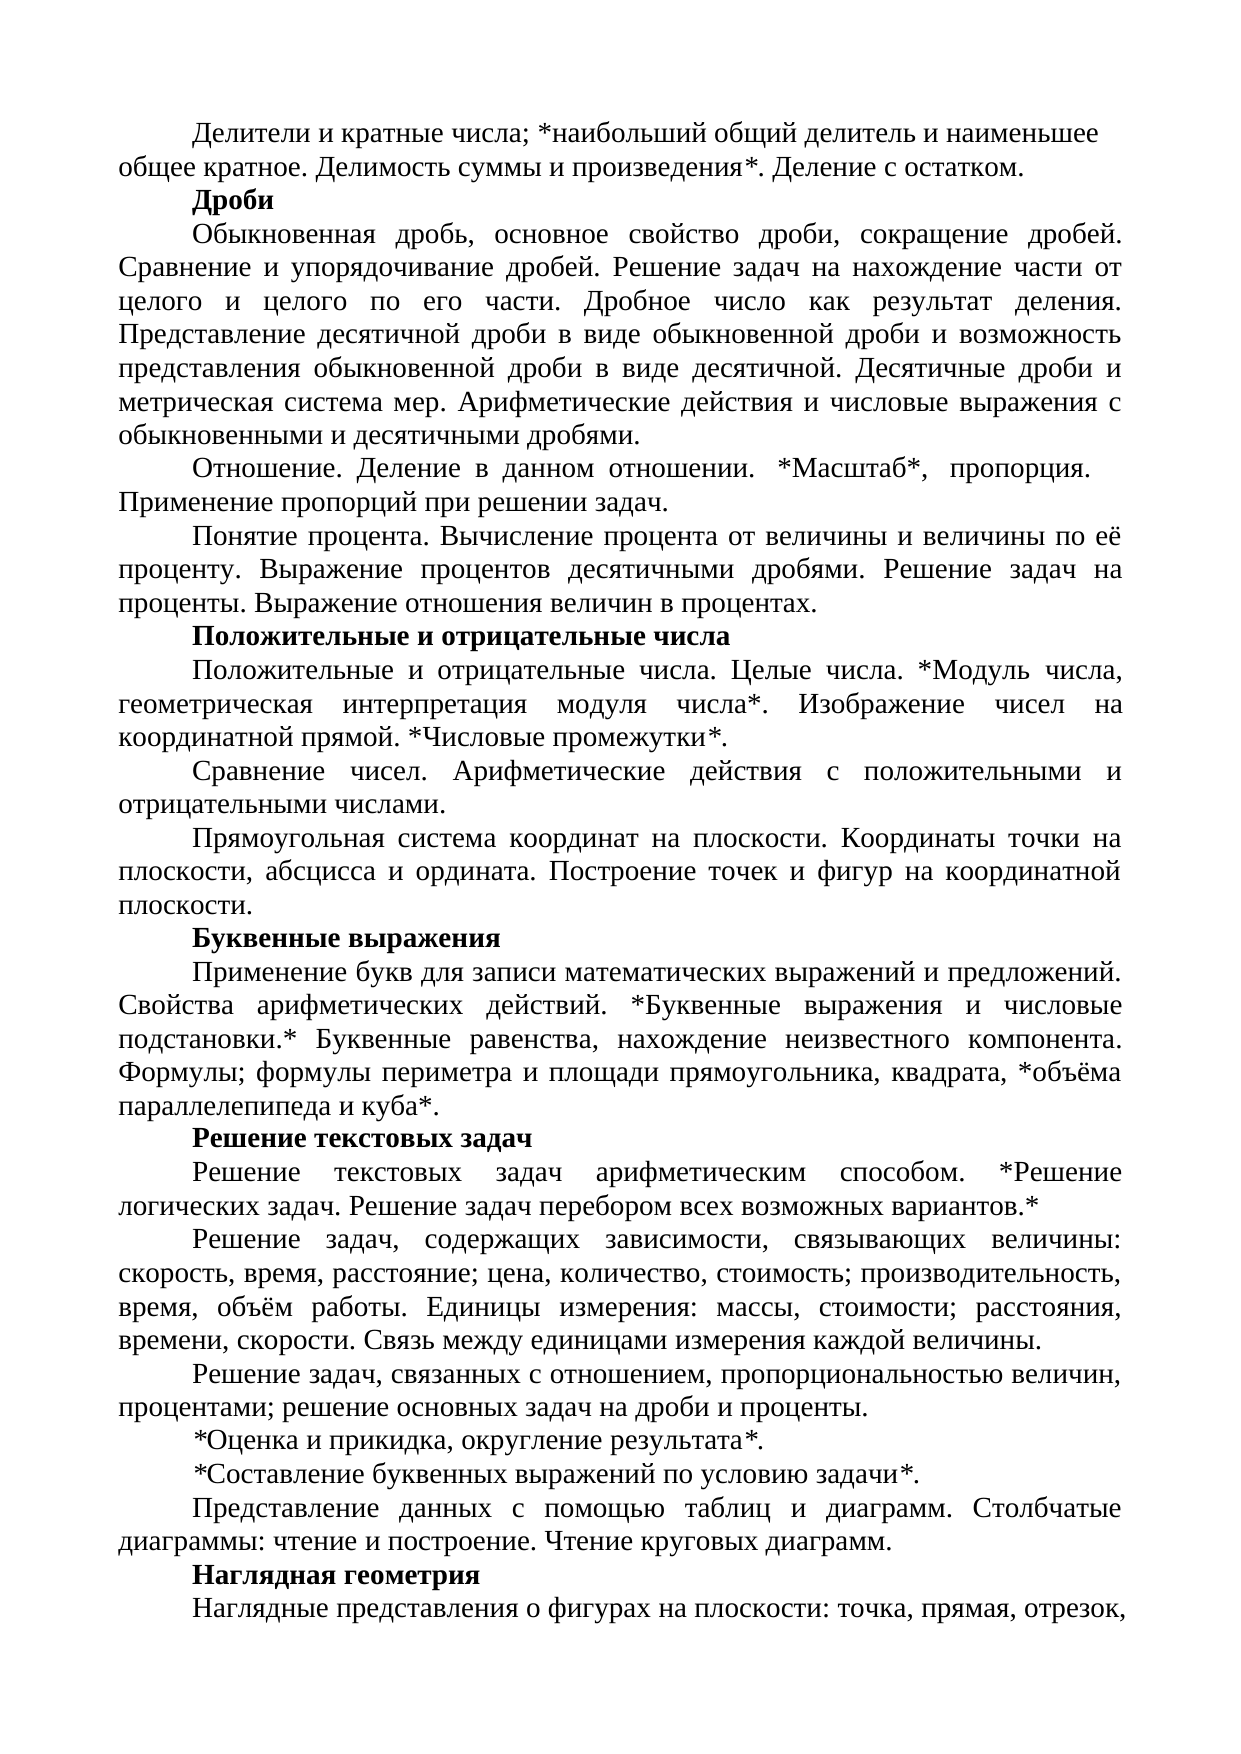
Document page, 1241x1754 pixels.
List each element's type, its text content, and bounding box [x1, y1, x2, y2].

text Применение букв для записи математических выражений и предложений. Свойства арифметических действий. *Буквенные выражения и числовые подстановки.* Буквенные равенства, нахождение неизвестного компонента. Формулы; формулы периметра и площади прямоугольника, квадрата, *объёма параллелепипеда и куба*. [118, 954, 1122, 1121]
text Применение пропорций при решении задач. [118, 484, 1165, 518]
text *Составление буквенных выражений по условию задачи*. [192, 1456, 1165, 1490]
text *Оценка и прикидка, округление результата*. [192, 1423, 1165, 1456]
text Наглядные представления о фигурах на плоскости: точка, прямая, отрезок, [192, 1591, 1165, 1624]
text Сравнение чисел. Арифметические действия с положительными и отрицательными числами. [118, 753, 1122, 820]
text Отношение. Деление в данном отношении. *Масштаб*, пропорция. [192, 451, 1165, 484]
text Решение задач, содержащих зависимости, связывающих величины: скорость, время, расстояние; цена, количество, стоимость; производительность, время, объём работы. Единицы измерения: массы, стоимости; расстояния, времени, скорости. Связь между единицами измерения каждой величины. [118, 1222, 1122, 1356]
text Положительные и отрицательные числа. Целые числа. *Модуль числа, геометрическая интерпретация модуля числа*. Изображение чисел на координатной прямой. *Числовые промежутки*. [118, 652, 1123, 753]
subtitle Решение текстовых задач [192, 1121, 1165, 1154]
subtitle Положительные и отрицательные числа [192, 619, 1165, 652]
text Прямоугольная система координат на плоскости. Координаты точки на плоскости, абсцисса и ордината. Построение точек и фигур на координатной плоскости. [118, 820, 1122, 921]
text Решение задач, связанных с отношением, пропорциональностью величин, процентами; решение основных задач на дроби и проценты. [118, 1356, 1122, 1423]
text Обыкновенная дробь, основное свойство дроби, сокращение дробей. Сравнение и упорядочивание дробей. Решение задач на нахождение части от целого и целого по его части. Дробное число как результат деления. Представление десятичной дроби в виде обыкновенной дроби и возможность представления обыкновенной дроби в виде десятичной. Десятичные дроби и метрическая система мер. Арифметические действия и числовые выражения с обыкновенными и десятичными дробями. [118, 216, 1122, 451]
subtitle Дроби [192, 183, 1165, 216]
subtitle Наглядная геометрия [192, 1558, 1165, 1591]
text Понятие процента. Вычисление процента от величины и величины по её проценту. Выражение процентов десятичными дробями. Решение задач на проценты. Выражение отношения величин в процентах. [118, 518, 1122, 618]
subtitle Буквенные выражения [192, 921, 1165, 954]
text Решение текстовых задач арифметическим способом. *Решение логических задач. Решение задач перебором всех возможных вариантов.* [118, 1154, 1122, 1222]
text Представление данных с помощью таблиц и диаграмм. Столбчатые диаграммы: чтение и построение. Чтение круговых диаграмм. [118, 1490, 1122, 1557]
text Делители и кратные числа; *наибольший общий делитель и наименьшее общее кратное. Делимость суммы и произведения*. Деление с остатком. [118, 116, 1165, 183]
